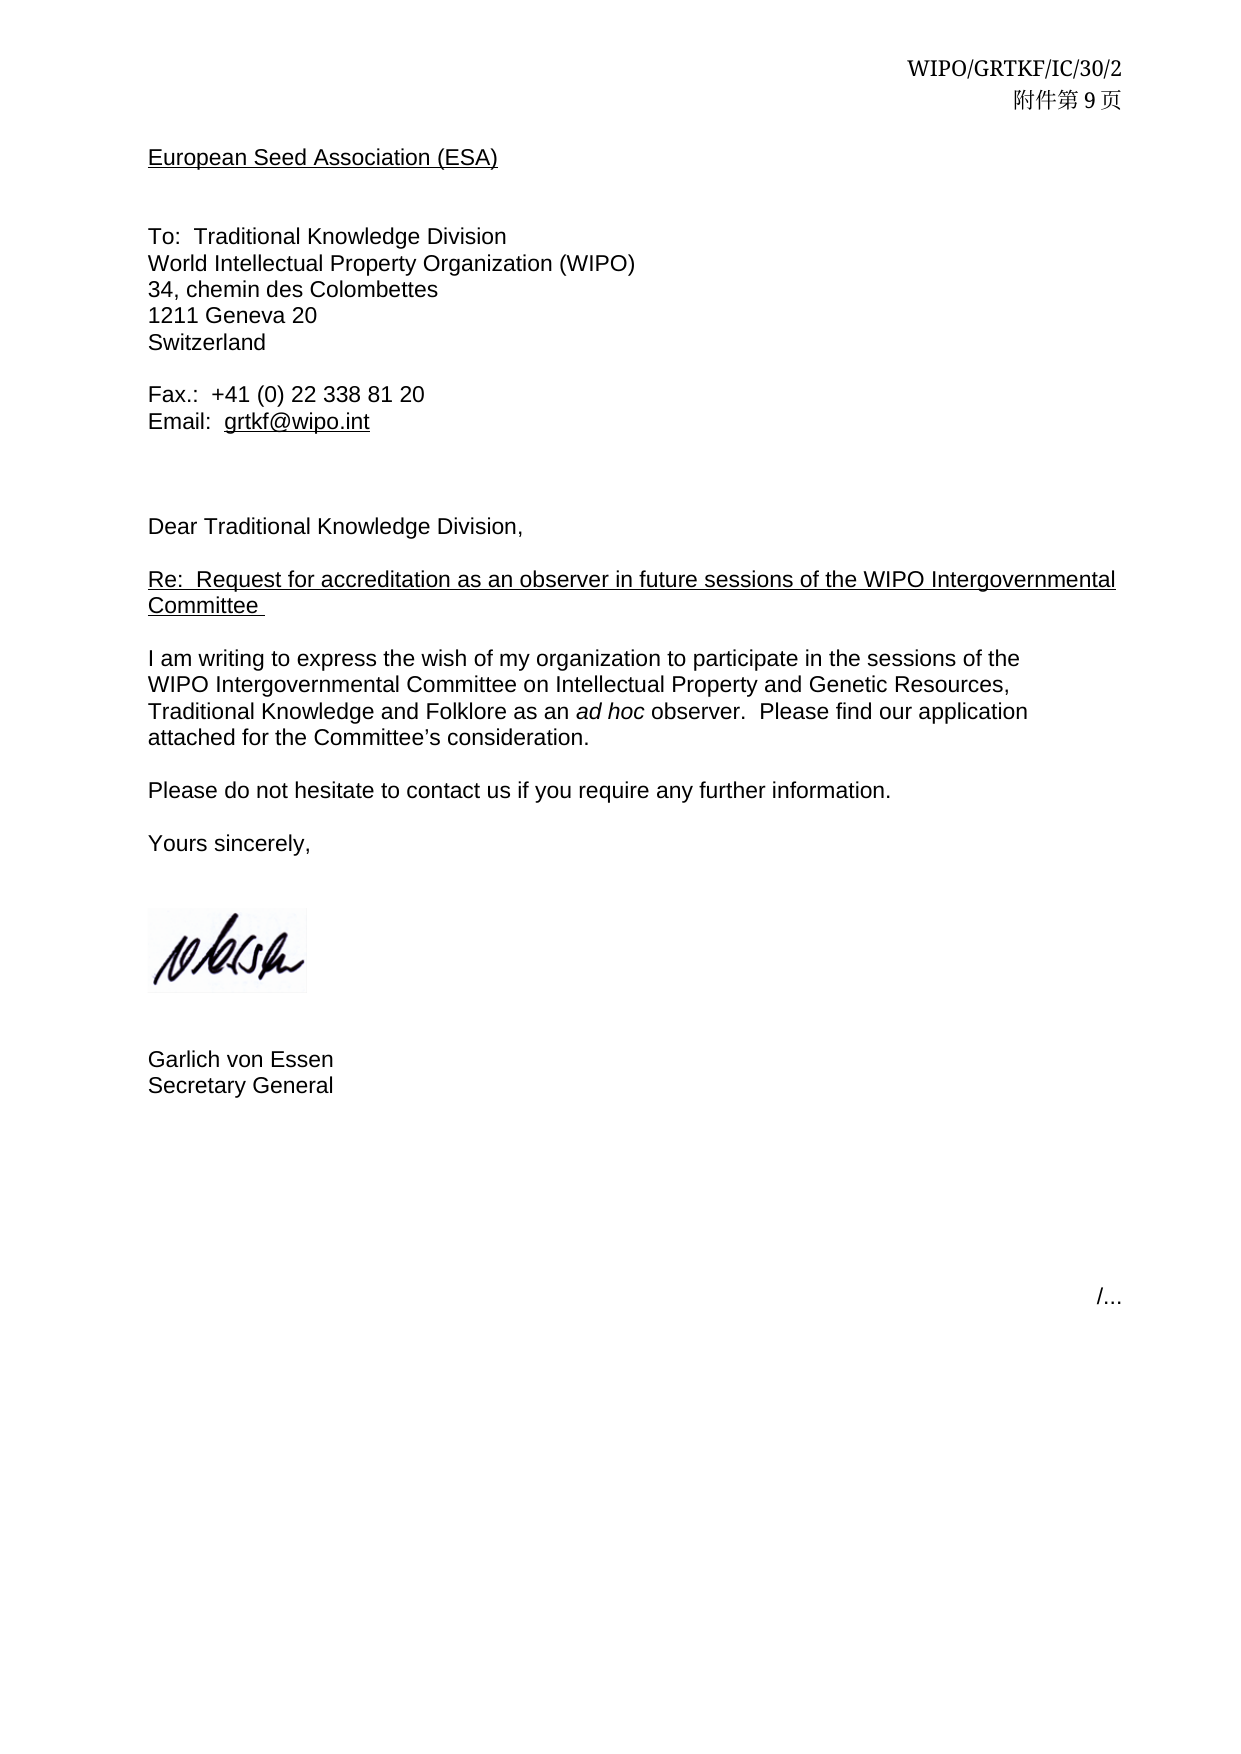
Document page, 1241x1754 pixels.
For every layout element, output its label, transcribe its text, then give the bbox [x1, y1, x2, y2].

text Garlich von Essen [148, 1046, 1122, 1072]
text To: Traditional Knowledge Division [148, 223, 1122, 250]
text Secretary General [148, 1072, 1122, 1099]
text I am writing to express the wish of my organization to participate in the sessions of the WIPO Intergovernmental Committee on Intellectual Property and Genetic Resources, Traditional Knowledge and Folklore as an ad hoc observer. Please find our application attached for the Committee’s consideration. [148, 645, 1122, 750]
text Switzerland [148, 329, 1122, 355]
text European Seed Association (ESA) [148, 144, 1122, 171]
text Please do not hesitate to contact us if you require any further information. [148, 777, 1122, 803]
text Re: Request for accreditation as an observer in future sessions of the WIPO Intergovernmental Committee [148, 566, 1122, 619]
text Dear Traditional Knowledge Division, [148, 513, 1122, 539]
text /... [148, 1283, 1122, 1310]
text 1211 Geneva 20 [148, 302, 1122, 329]
picture [147, 908, 308, 994]
text World Intellectual Property Organization (WIPO) [148, 250, 1122, 276]
text 34, chemin des Colombettes [148, 276, 1122, 302]
text Email: grtkf@wipo.int [148, 408, 1122, 434]
text Yours sincerely, [148, 829, 1122, 856]
text Fax.: +41 (0) 22 338 81 20 [148, 381, 1122, 408]
